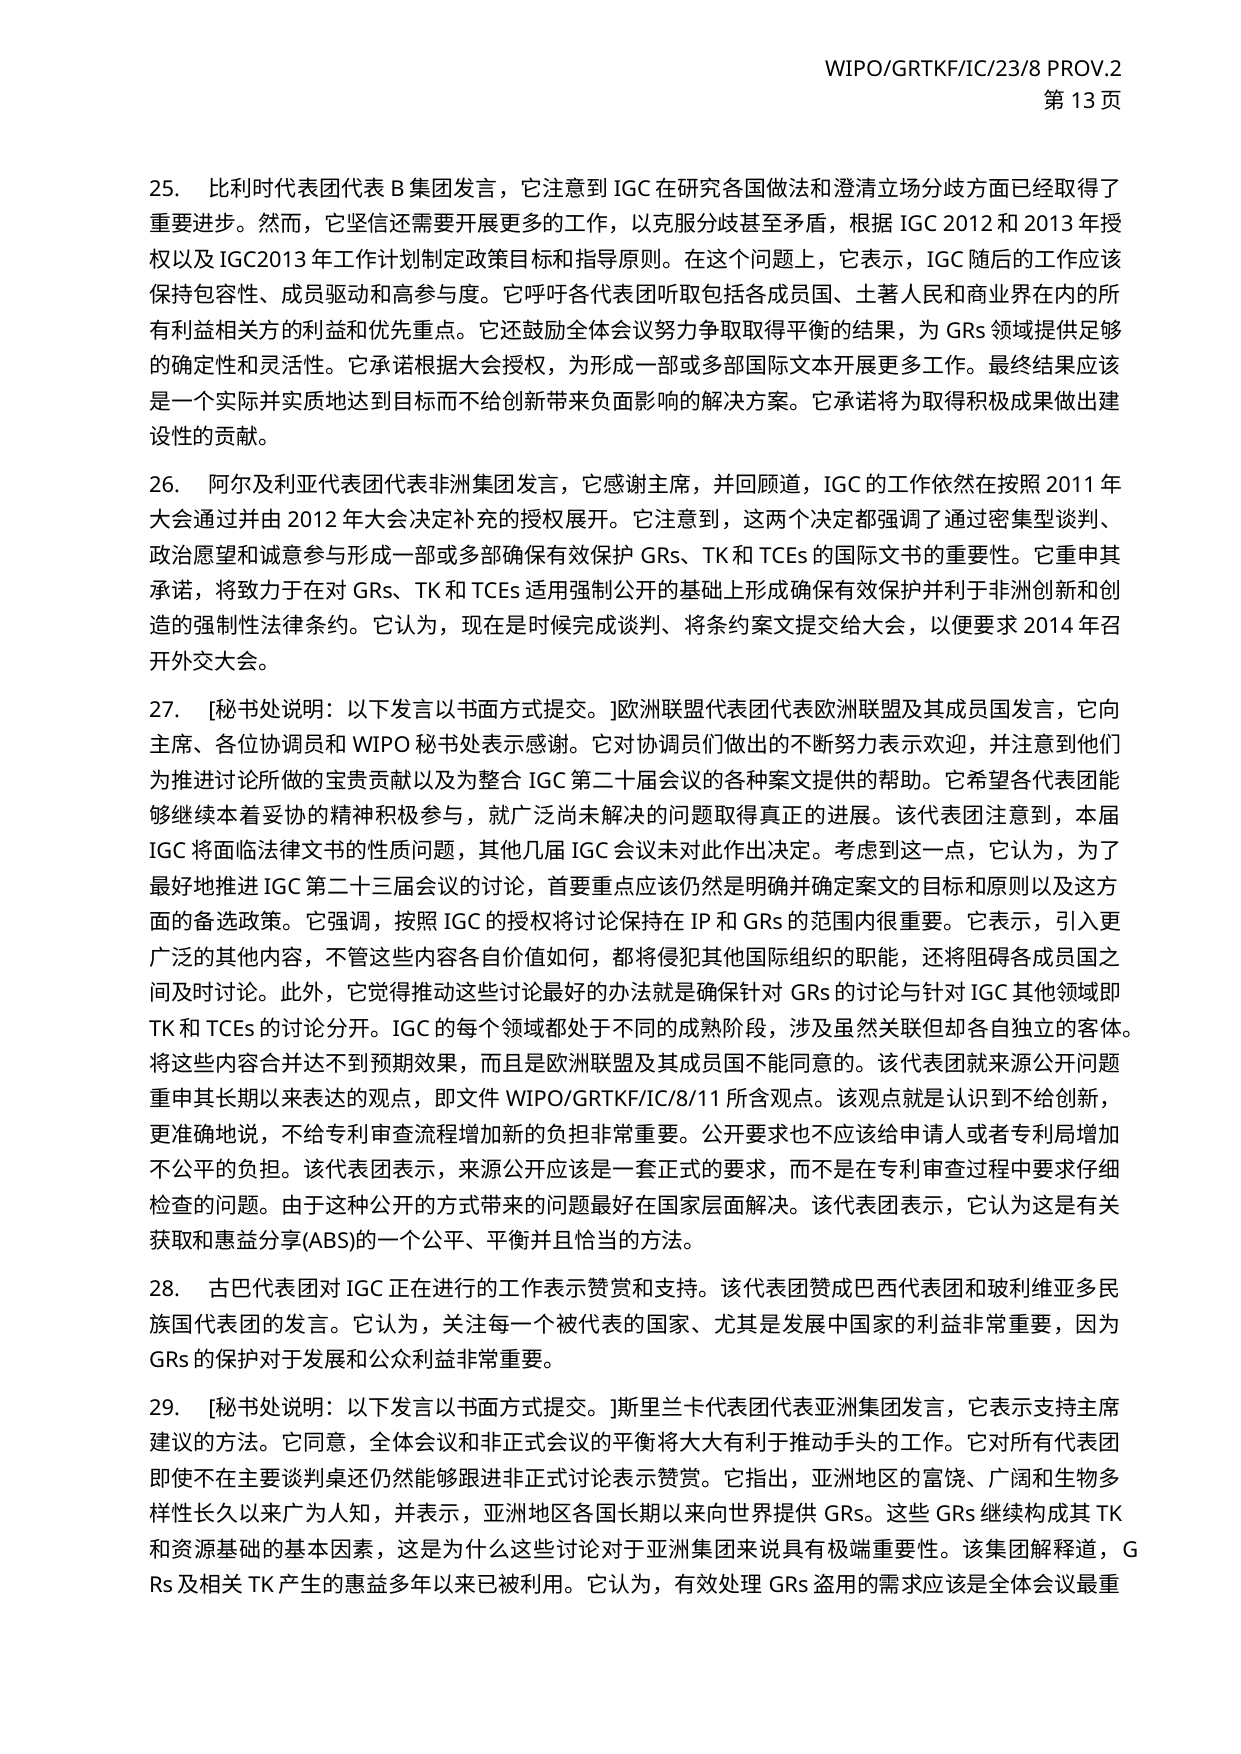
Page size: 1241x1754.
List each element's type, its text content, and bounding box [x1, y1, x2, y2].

text 阿尔及利亚代表团代表非洲集团发言，它感谢主席，并回顾道，IGC的工作依然在按照2011年大会通过并由2012年大会决定补充的授权展开。它注意到，这两个决定都强调了通过密集型谈判、政治愿望和诚意参与形成一部或多部确保有效保护GRs、TK和TCEs的国际文书的重要性。它重申其承诺，将致力于在对GRs、TK和TCEs适用强制公开的基础上形成确保有效保护并利于非洲创新和创造的强制性法律条约。它认为，现在是时候完成谈判、将条约案文提交给大会，以便要求2014年召开外交大会。 [149, 463, 1122, 676]
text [149, 1386, 1122, 1599]
text 比利时代表团代表B集团发言，它注意到IGC在研究各国做法和澄清立场分歧方面已经取得了重要进步。然而，它坚信还需要开展更多的工作，以克服分歧甚至矛盾，根据IGC 2012和2013年授权以及IGC2013年工作计划制定政策目标和指导原则。在这个问题上，它表示，IGC随后的工作应该保持包容性、成员驱动和高参与度。它呼吁各代表团听取包括各成员国、土著人民和商业界在内的所有利益相关方的利益和优先重点。它还鼓励全体会议努力争取取得平衡的结果，为GRs领域提供足够的确定性和灵活性。它承诺根据大会授权，为形成一部或多部国际文本开展更多工作。最终结果应该是一个实际并实质地达到目标而不给创新带来负面影响的解决方案。它承诺将为取得积极成果做出建设性的贡献。 [149, 167, 1122, 451]
text [秘书处说明：以下发言以书面方式提交。]欧洲联盟代表团代表欧洲联盟及其成员国发言，它向主席、各位协调员和WIPO秘书处表示感谢。它对协调员们做出的不断努力表示欢迎，并注意到他们为推进讨论所做的宝贵贡献以及为整合IGC第二十届会议的各种案文提供的帮助。它希望各代表团能够继续本着妥协的精神积极参与，就广泛尚未解决的问题取得真正的进展。该代表团注意到，本届IGC将面临法律文书的性质问题，其他几届IGC会议未对此作出决定。考虑到这一点，它认为，为了最好地推进IGC第二十三届会议的讨论，首要重点应该仍然是明确并确定案文的目标和原则以及这方面的备选政策。它强调，按照IGC的授权将讨论保持在IP和GRs的范围内很重要。它表示，引入更广泛的其他内容，不管这些内容各自价值如何，都将侵犯其他国际组织的职能，还将阻碍各成员国之间及时讨论。此外，它觉得推动这些讨论最好的办法就是确保针对GRs的讨论与针对IGC其他领域即TK和TCEs的讨论分开。IGC的每个领域都处于不同的成熟阶段，涉及虽然关联但却各自独立的客体。将这些内容合并达不到预期效果，而且是欧洲联盟及其成员国不能同意的。该代表团就来源公开问题重申其长期以来表达的观点，即文件WIPO/GRTKF/IC/8/11所含观点。该观点就是认识到不给创新，更准确地说，不给专利审查流程增加新的负担非常重要。公开要求也不应该给申请人或者专利局增加不公平的负担。该代表团表示，来源公开应该是一套正式的要求，而不是在专利审查过程中要求仔细检查的问题。由于这种公开的方式带来的问题最好在国家层面解决。该代表团表示，它认为这是有关获取和惠益分享(ABS)的一个公平、平衡并且恰当的方法。 [149, 688, 1122, 1255]
text 古巴代表团对IGC正在进行的工作表示赞赏和支持。该代表团赞成巴西代表团和玻利维亚多民族国代表团的发言。它认为，关注每一个被代表的国家、尤其是发展中国家的利益非常重要，因为GRs的保护对于发展和公众利益非常重要。 [149, 1267, 1122, 1374]
